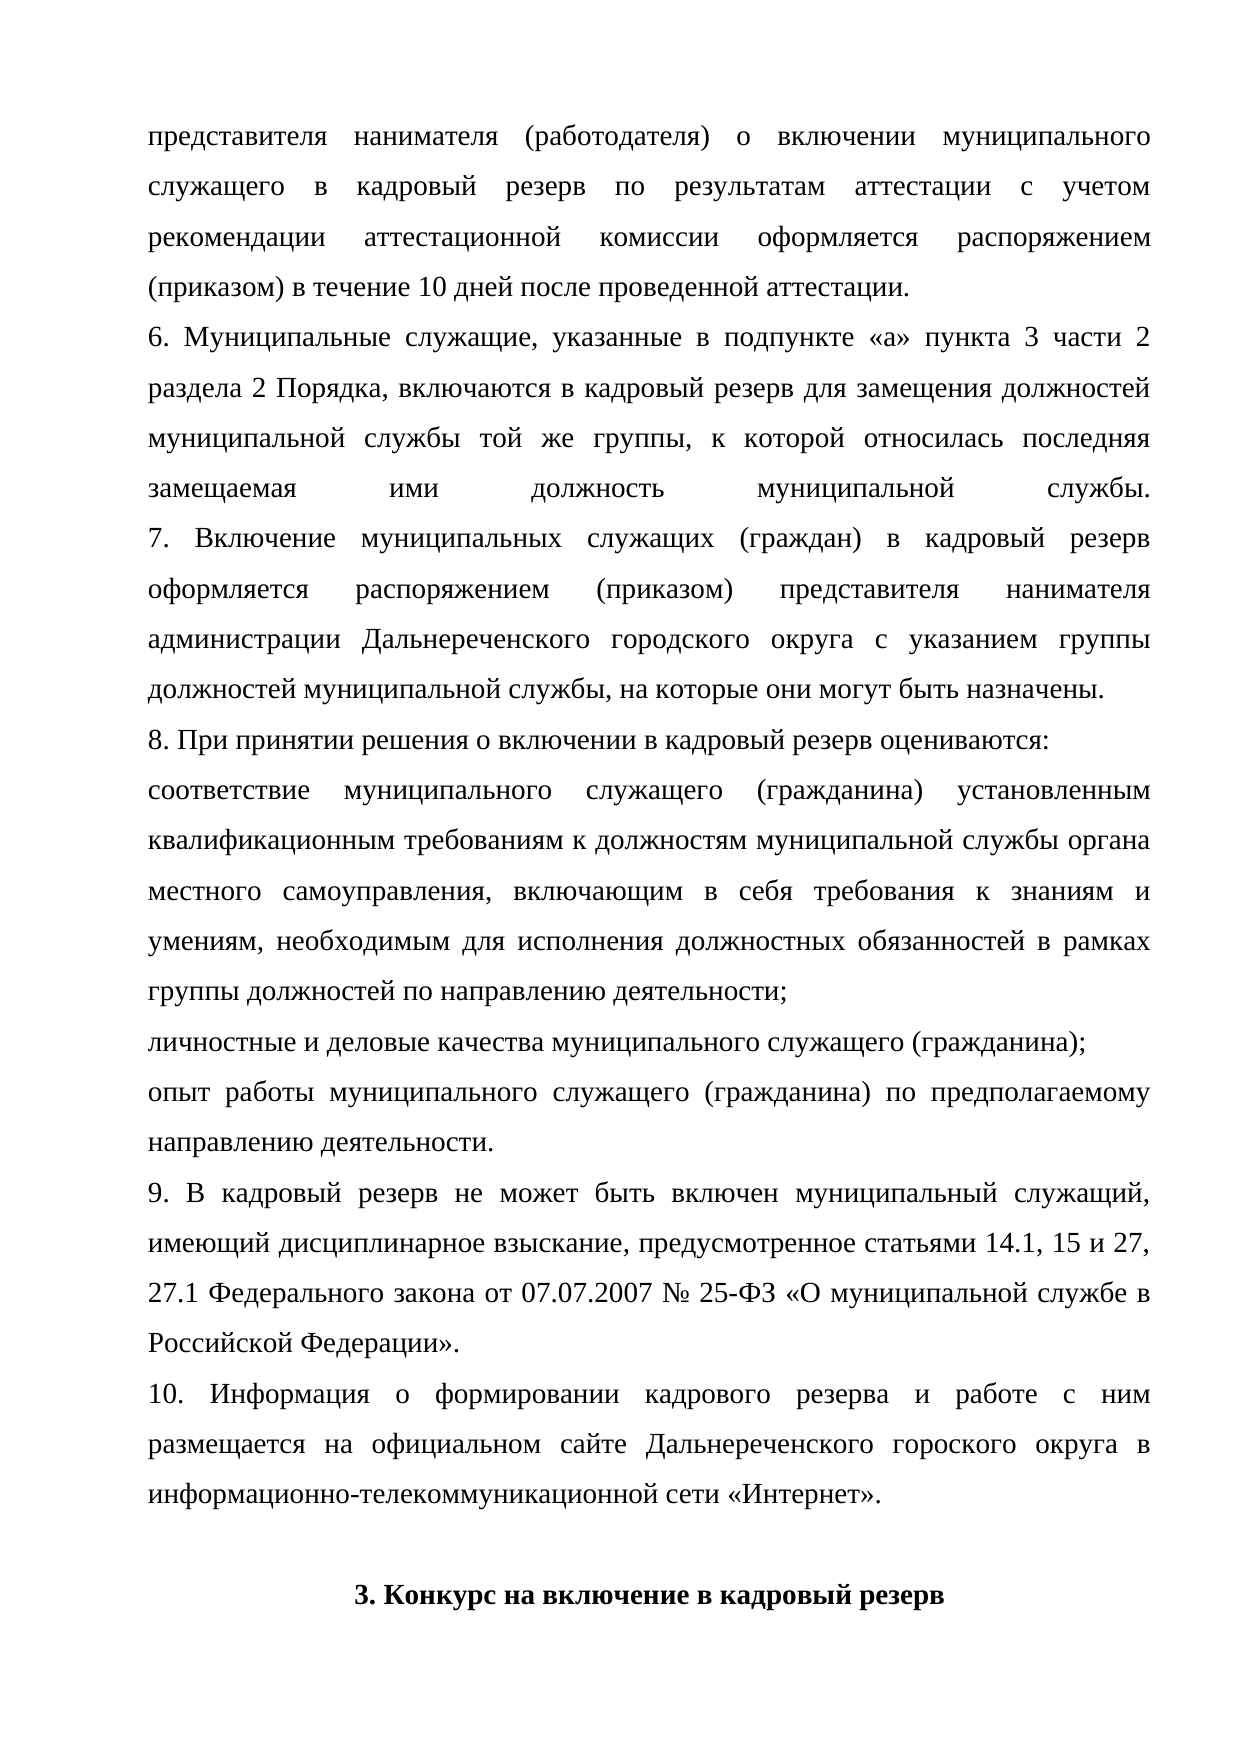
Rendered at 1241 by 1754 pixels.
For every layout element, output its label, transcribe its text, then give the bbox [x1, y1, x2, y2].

text 8. При принятии решения о включении в кадровый резерв оцениваются: [148, 722, 1152, 755]
text 3. Конкурс на включение в кадровый резерв [148, 1577, 1152, 1611]
text опыт работы муниципального служащего (гражданина) по предполагаемому направлению деятельности. [148, 1074, 1152, 1158]
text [148, 118, 1152, 303]
text соответствие муниципального служащего (гражданина) установленным квалификационным требованиям к должностям муниципальной службы органа местного самоуправления, включающим в себя требования к знаниям и умениям, необходимым для исполнения должностных обязанностей в рамках группы должностей по направлению деятельности; [148, 772, 1152, 1007]
text 6. Муниципальные служащие, указанные в подпункте «а» пункта 3 части 2 раздела 2 Порядка, включаются в кадровый резерв для замещения должностей муниципальной службы той же группы, к которой относилась последняя замещаемая ими должность муниципальной службы. 7. Включение муниципальных служащих (граждан) в кадровый резерв оформляется распоряжением (приказом) представителя нанимателя администрации Дальнереченского городского округа с указанием группы должностей муниципальной службы, на которые они могут быть назначены. [148, 319, 1152, 705]
text 10. Информация о формировании кадрового резерва и работе с ним размещается на официальном сайте Дальнереченского гороского округа в информационно-телекоммуникационной сети «Интернет». [148, 1376, 1152, 1510]
text личностные и деловые качества муниципального служащего (гражданина); [148, 1024, 1152, 1057]
text 9. В кадровый резерв не может быть включен муниципальный служащий, имеющий дисциплинарное взыскание, предусмотренное статьями 14.1, 15 и 27, 27.1 Федерального закона от 07.07.2007 № 25-ФЗ «О муниципальной службе в Российской Федерации». [148, 1175, 1152, 1359]
